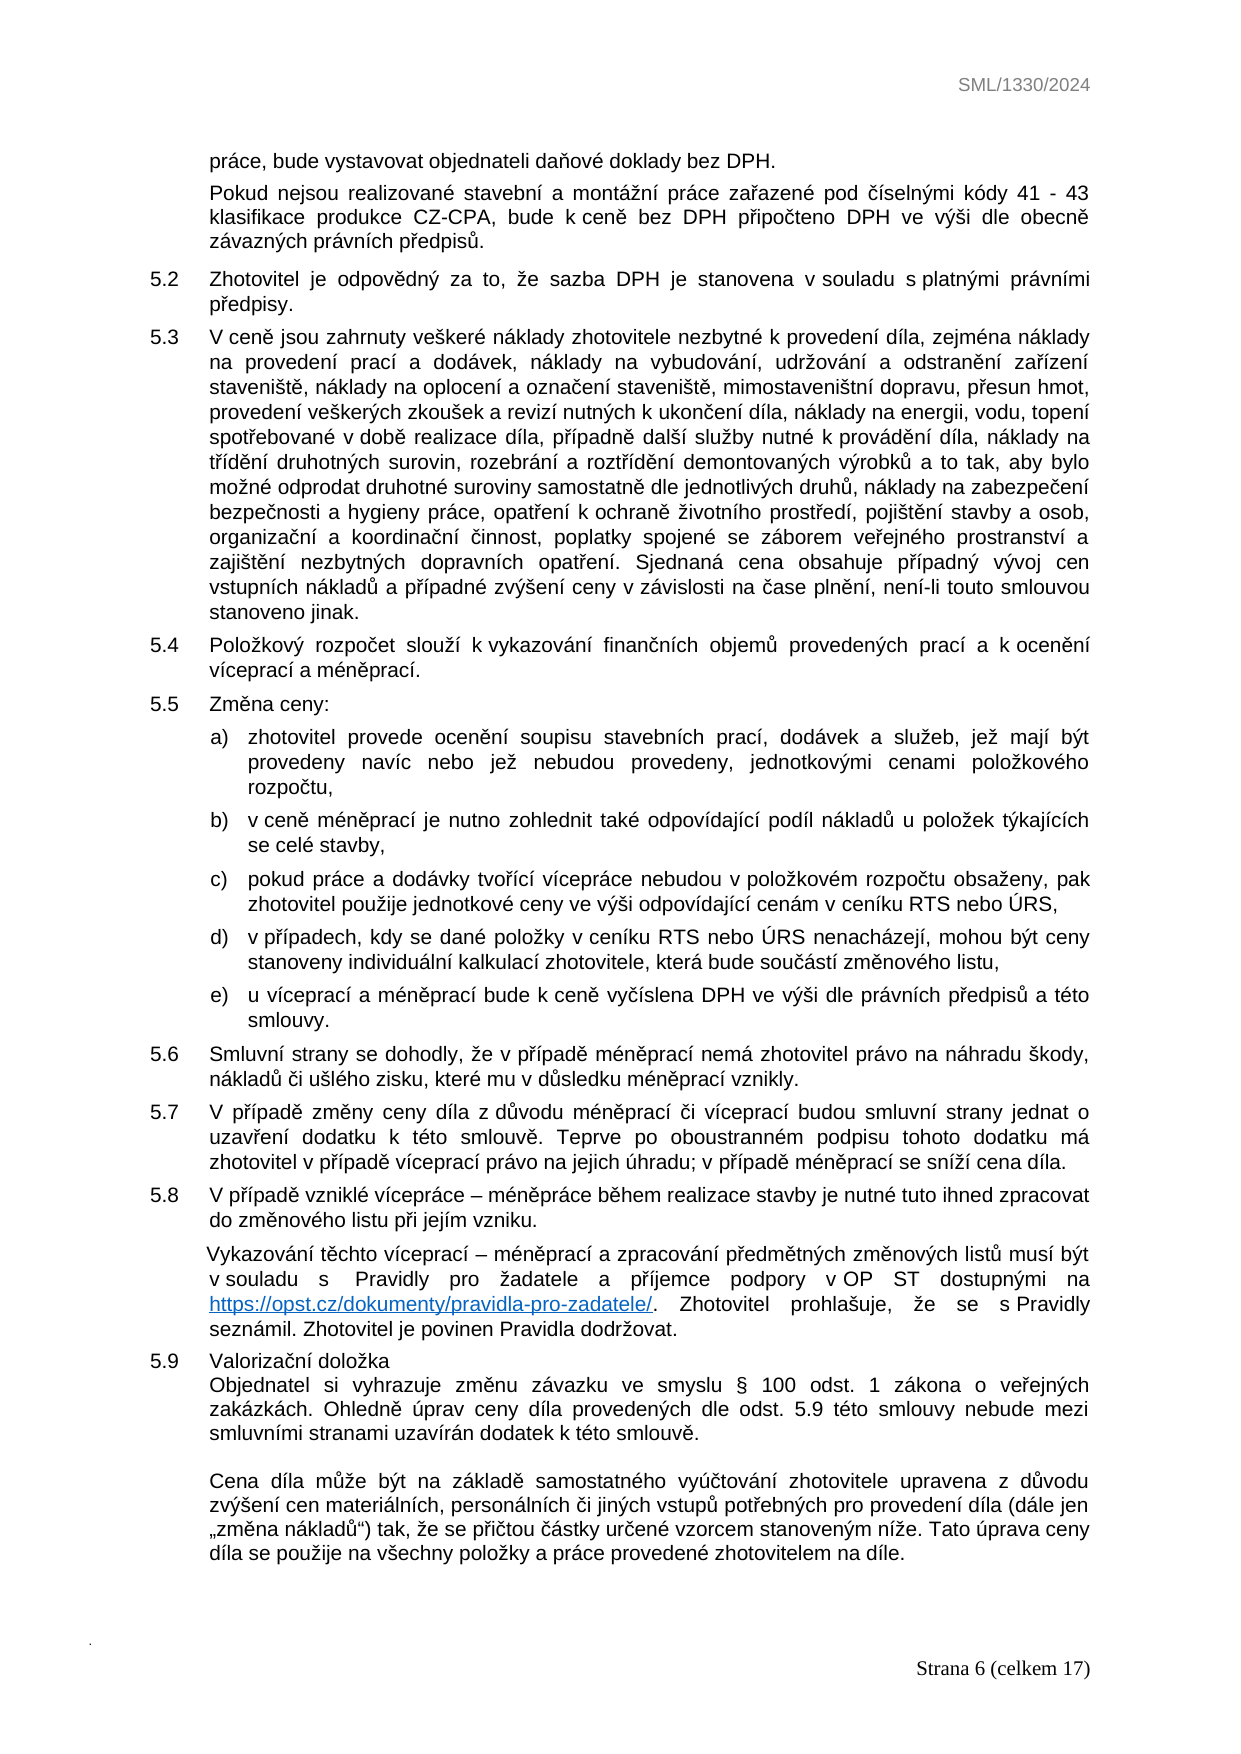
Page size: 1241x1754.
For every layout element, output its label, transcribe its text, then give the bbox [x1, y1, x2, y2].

subtitle V ceně jsou zahrnuty veškeré náklady zhotovitele nezbytné k provedení díla, zejména náklady na provedení prací a dodávek, náklady na vybudování, udržování a odstranění zařízení staveniště, náklady na oplocení a označení staveniště, mimostaveništní dopravu, přesun hmot, provedení veškerých zkoušek a revizí nutných k ukončení díla, náklady na energii, vodu, topení spotřebované v době realizace díla, případně další služby nutné k provádění díla, náklady na třídění druhotných surovin, rozebrání a roztřídění demontovaných výrobků a to tak, aby bylo možné odprodat druhotné suroviny samostatně dle jednotlivých druhů, náklady na zabezpečení bezpečnosti a hygieny práce, opatření k ochraně životního prostředí, pojištění stavby a osob, organizační a koordinační činnost, poplatky spojené se záborem veřejného prostranství a zajištění nezbytných dopravních opatření. Sjednaná cena obsahuje případný vývoj cen vstupních nákladů a případné zvýšení ceny v závislosti na čase plnění, není-li touto smlouvou stanoveno jinak. [150, 324, 1090, 624]
list v ceně méněprací je nutno zohlednit také odpovídající podíl nákladů u položek týkajících se celé stavby, [210, 807, 1090, 857]
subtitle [209, 148, 1090, 173]
list zhotovitel provede ocenění soupisu stavebních prací, dodávek a služeb, jež mají být provedeny navíc nebo jež nebudou provedeny, jednotkovými cenami položkového rozpočtu, [210, 724, 1090, 799]
list pokud práce a dodávky tvořící vícepráce nebudou v položkovém rozpočtu obsaženy, pak zhotovitel použije jednotkové ceny ve výši odpovídající cenám v ceníku RTS nebo ÚRS, [210, 865, 1090, 915]
text Cena díla může být na základě samostatného vyúčtování zhotovitele upravena z důvodu zvýšení cen materiálních, personálních či jiných vstupů potřebných pro provedení díla (dále jen „změna nákladů“) tak, že se přičtou částky určené vzorcem stanoveným níže. Tato úprava ceny díla se použije na všechny položky a práce provedené zhotovitelem na díle. [209, 1468, 1090, 1564]
subtitle Zhotovitel je odpovědný za to, že sazba DPH je stanovena v souladu s platnými právními předpisy. [150, 265, 1090, 315]
subtitle Změna ceny: [150, 690, 1090, 715]
text Objednatel si vyhrazuje změnu závazku ve smyslu § 100 odst. 1 zákona o veřejných zakázkách. Ohledně úprav ceny díla provedených dle odst. 5.9 této smlouvy nebude mezi smluvními stranami uzavírán dodatek k této smlouvě. [209, 1373, 1090, 1444]
subtitle Smluvní strany se dohodly, že v případě méněprací nemá zhotovitel právo na náhradu škody, nákladů či ušlého zisku, které mu v důsledku méněprací vznikly. [150, 1040, 1090, 1090]
list v případech, kdy se dané položky v ceníku RTS nebo ÚRS nenacházejí, mohou být ceny stanoveny individuální kalkulací zhotovitele, která bude součástí změnového listu, [210, 924, 1090, 974]
subtitle Vykazování těchto víceprací – méněprací a zpracování předmětných změnových listů musí být v souladu s Pravidly pro žadatele a příjemce podpory v OP ST dostupnými na https://opst.cz/dokumenty/pravidla-pro-zadatele/. Zhotovitel prohlašuje, že se s Pravidly seznámil. Zhotovitel je povinen Pravidla dodržovat. [206, 1240, 1090, 1340]
subtitle Položkový rozpočet slouží k vykazování finančních objemů provedených prací a k ocenění víceprací a méněprací. [150, 632, 1090, 682]
subtitle V případě změny ceny díla z důvodu méněprací či víceprací budou smluvní strany jednat o uzavření dodatku k této smlouvě. Teprve po oboustranném podpisu tohoto dodatku má zhotovitel v případě víceprací právo na jejich úhradu; v případě méněprací se sníží cena díla. [150, 1099, 1090, 1174]
text 5.9 Valorizační doložka [150, 1349, 1090, 1373]
list u víceprací a méněprací bude k ceně vyčíslena DPH ve výši dle právních předpisů a této smlouvy. [210, 982, 1090, 1032]
subtitle V případě vzniklé vícepráce – méněpráce během realizace stavby je nutné tuto ihned zpracovat do změnového listu při jejím vzniku. [150, 1182, 1090, 1232]
text Pokud nejsou realizované stavební a montážní práce zařazené pod číselnými kódy 41 - 43 klasifikace produkce CZ-CPA, bude k ceně bez DPH připočteno DPH ve výši dle obecně závazných právních předpisů. [209, 181, 1090, 253]
